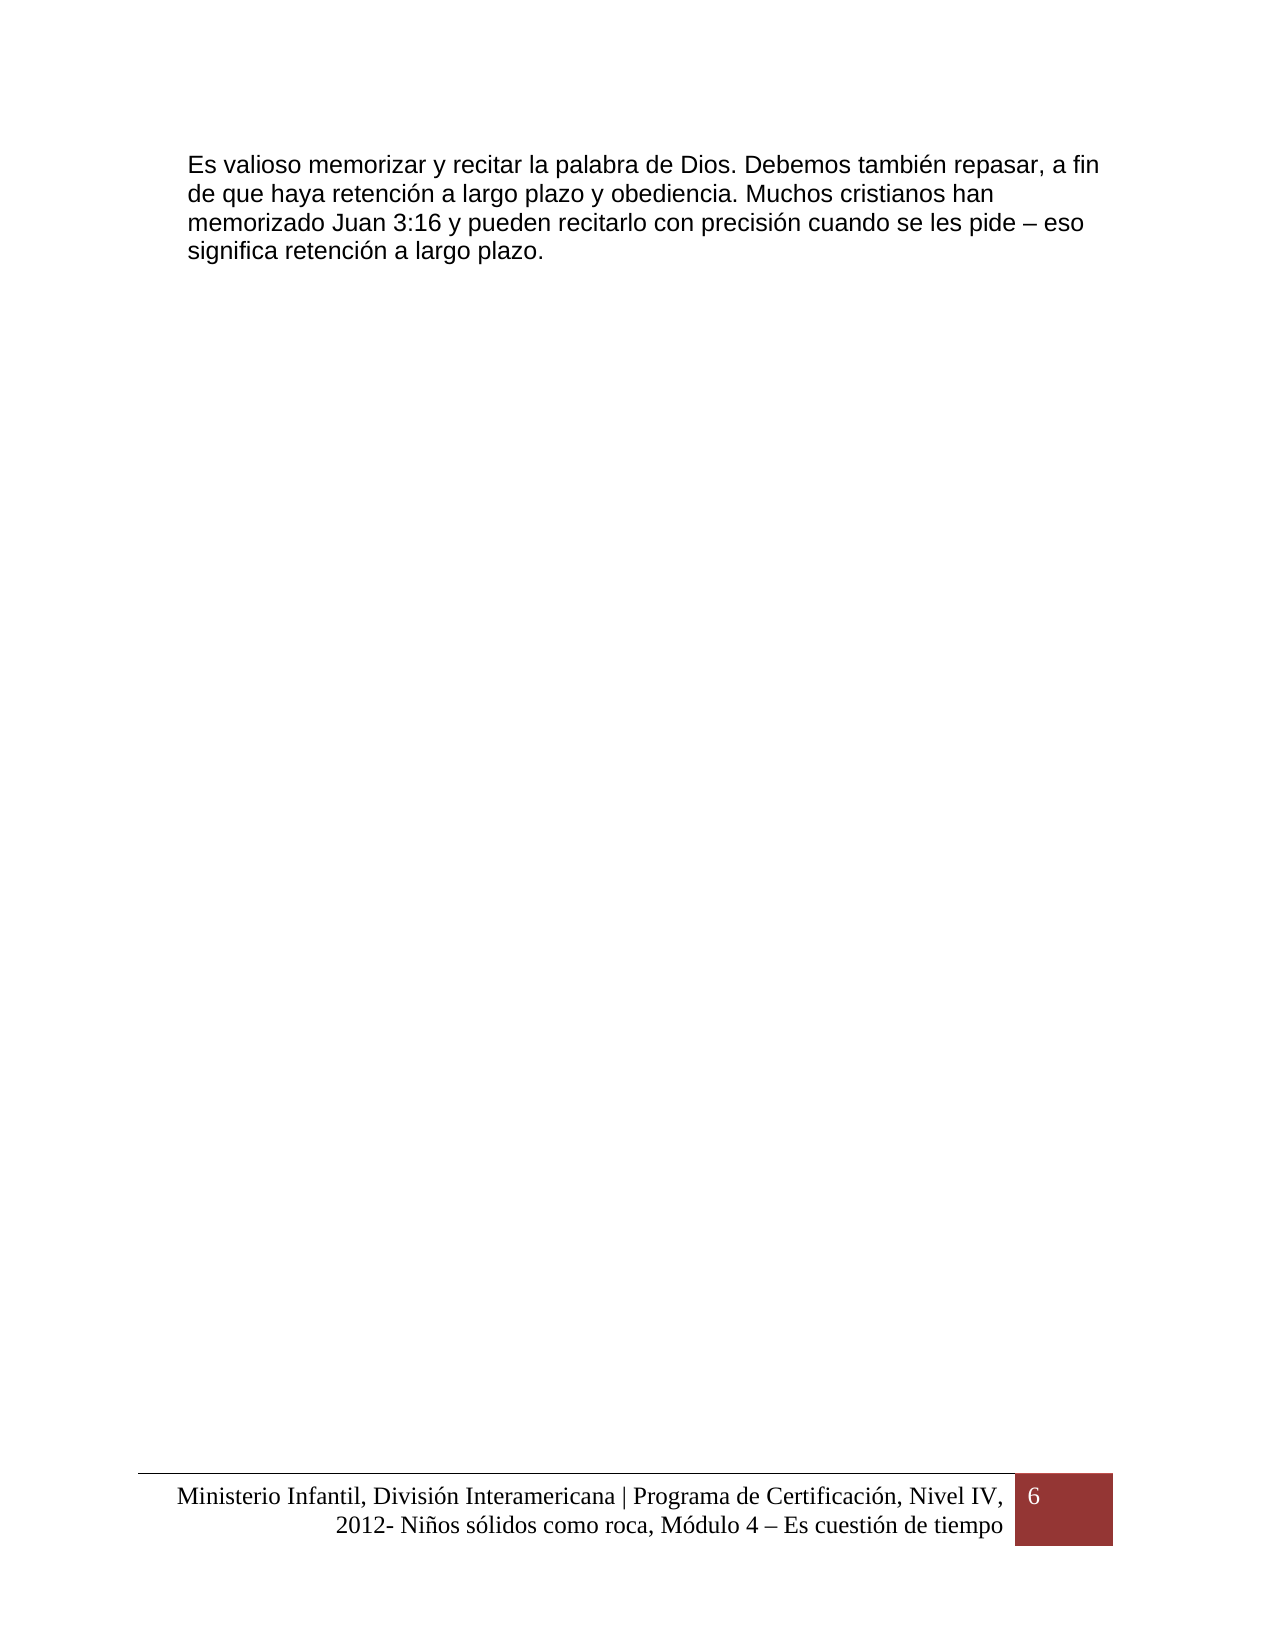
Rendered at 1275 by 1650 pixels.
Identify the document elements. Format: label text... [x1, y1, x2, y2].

text Es valioso memorizar y recitar la palabra de Dios. Debemos también repasar, a fin de que haya retención a largo plazo y obediencia. Muchos cristianos han memorizado Juan 3:16 y pueden recitarlo con precisión cuando se les pide – eso significa retención a largo plazo. [187, 150, 1125, 265]
